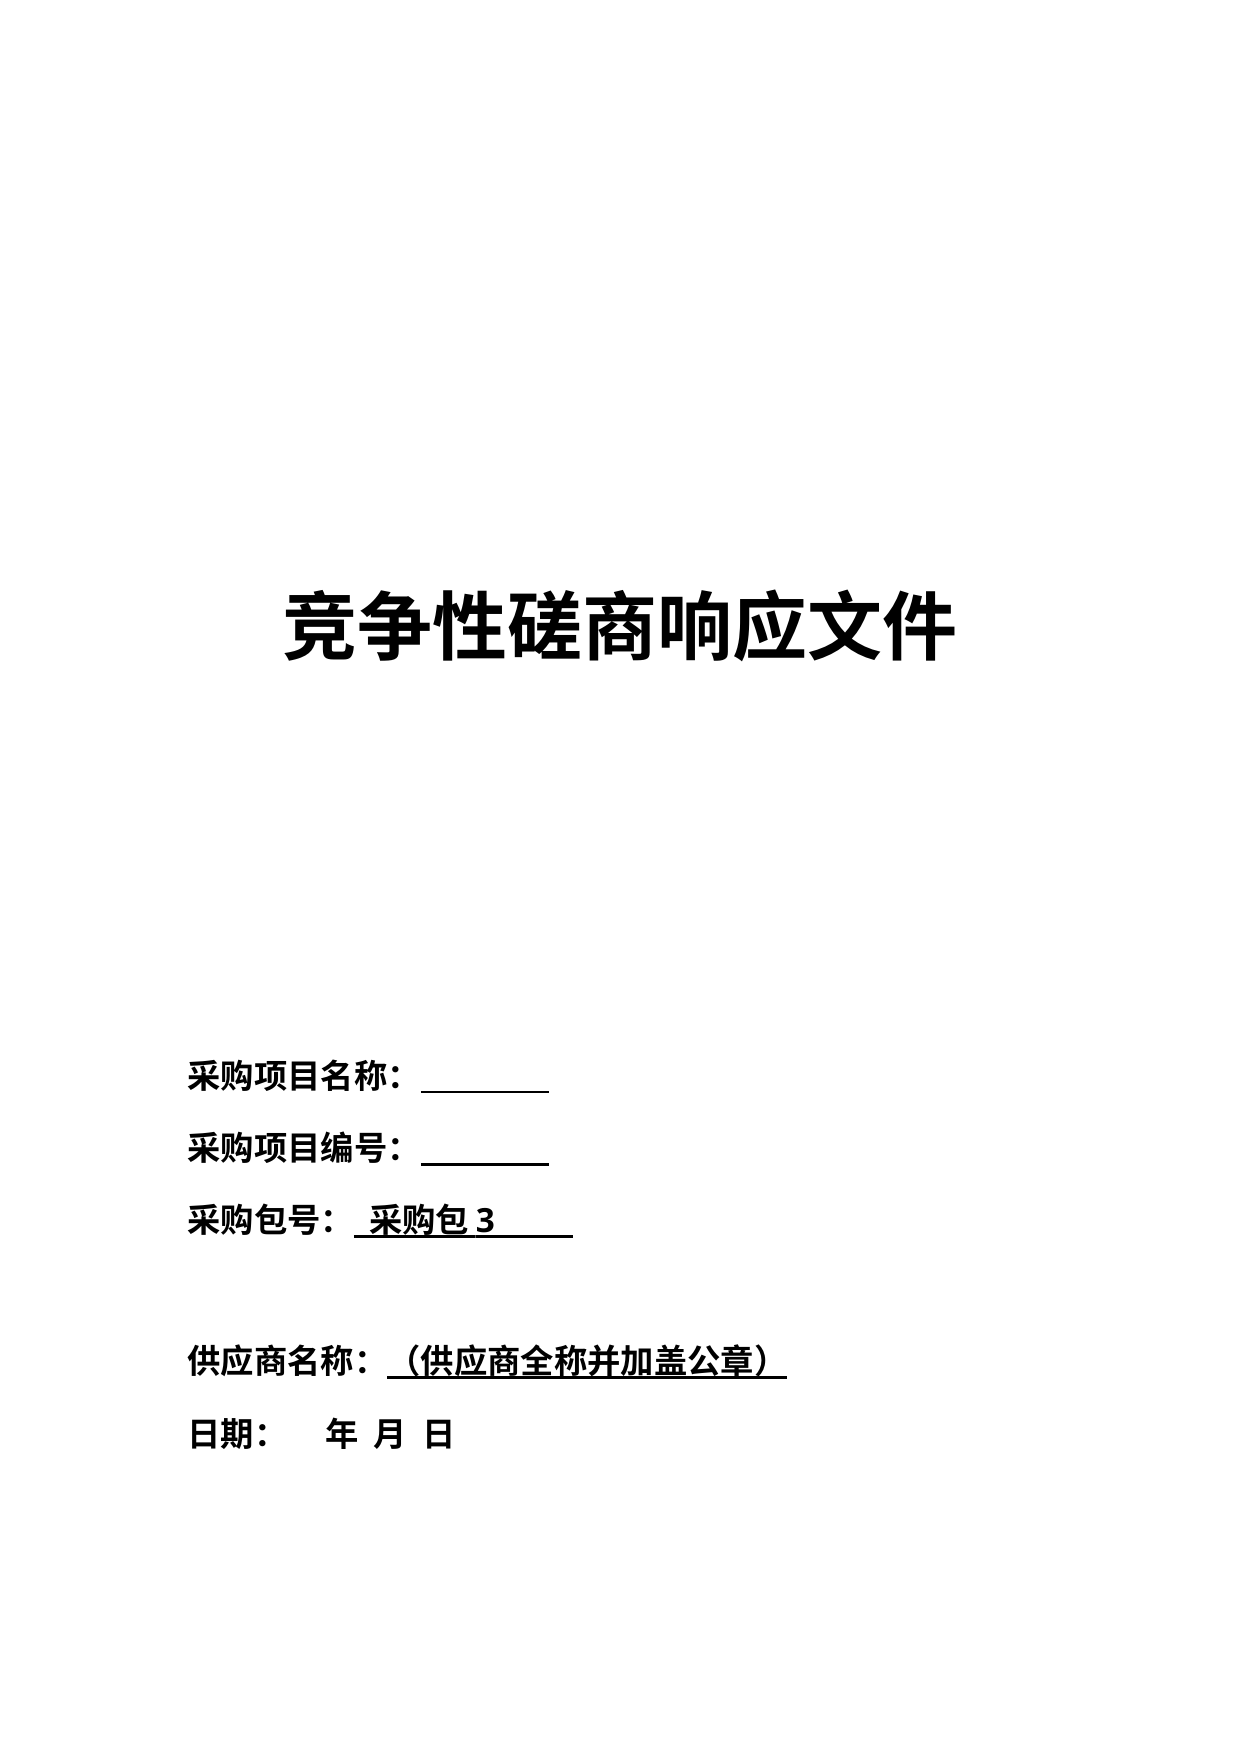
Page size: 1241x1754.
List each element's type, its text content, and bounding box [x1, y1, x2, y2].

text 供应商名称：（供应商全称并加盖公章） [187, 1335, 1053, 1383]
text 日期： 年 月 日 [187, 1407, 1053, 1456]
text 竞争性磋商响应文件 [187, 568, 1053, 676]
text 采购包号： 采购包3 [187, 1194, 1053, 1243]
text 采购项目编号： [187, 1122, 1053, 1170]
text 采购项目名称： [187, 1050, 1053, 1098]
